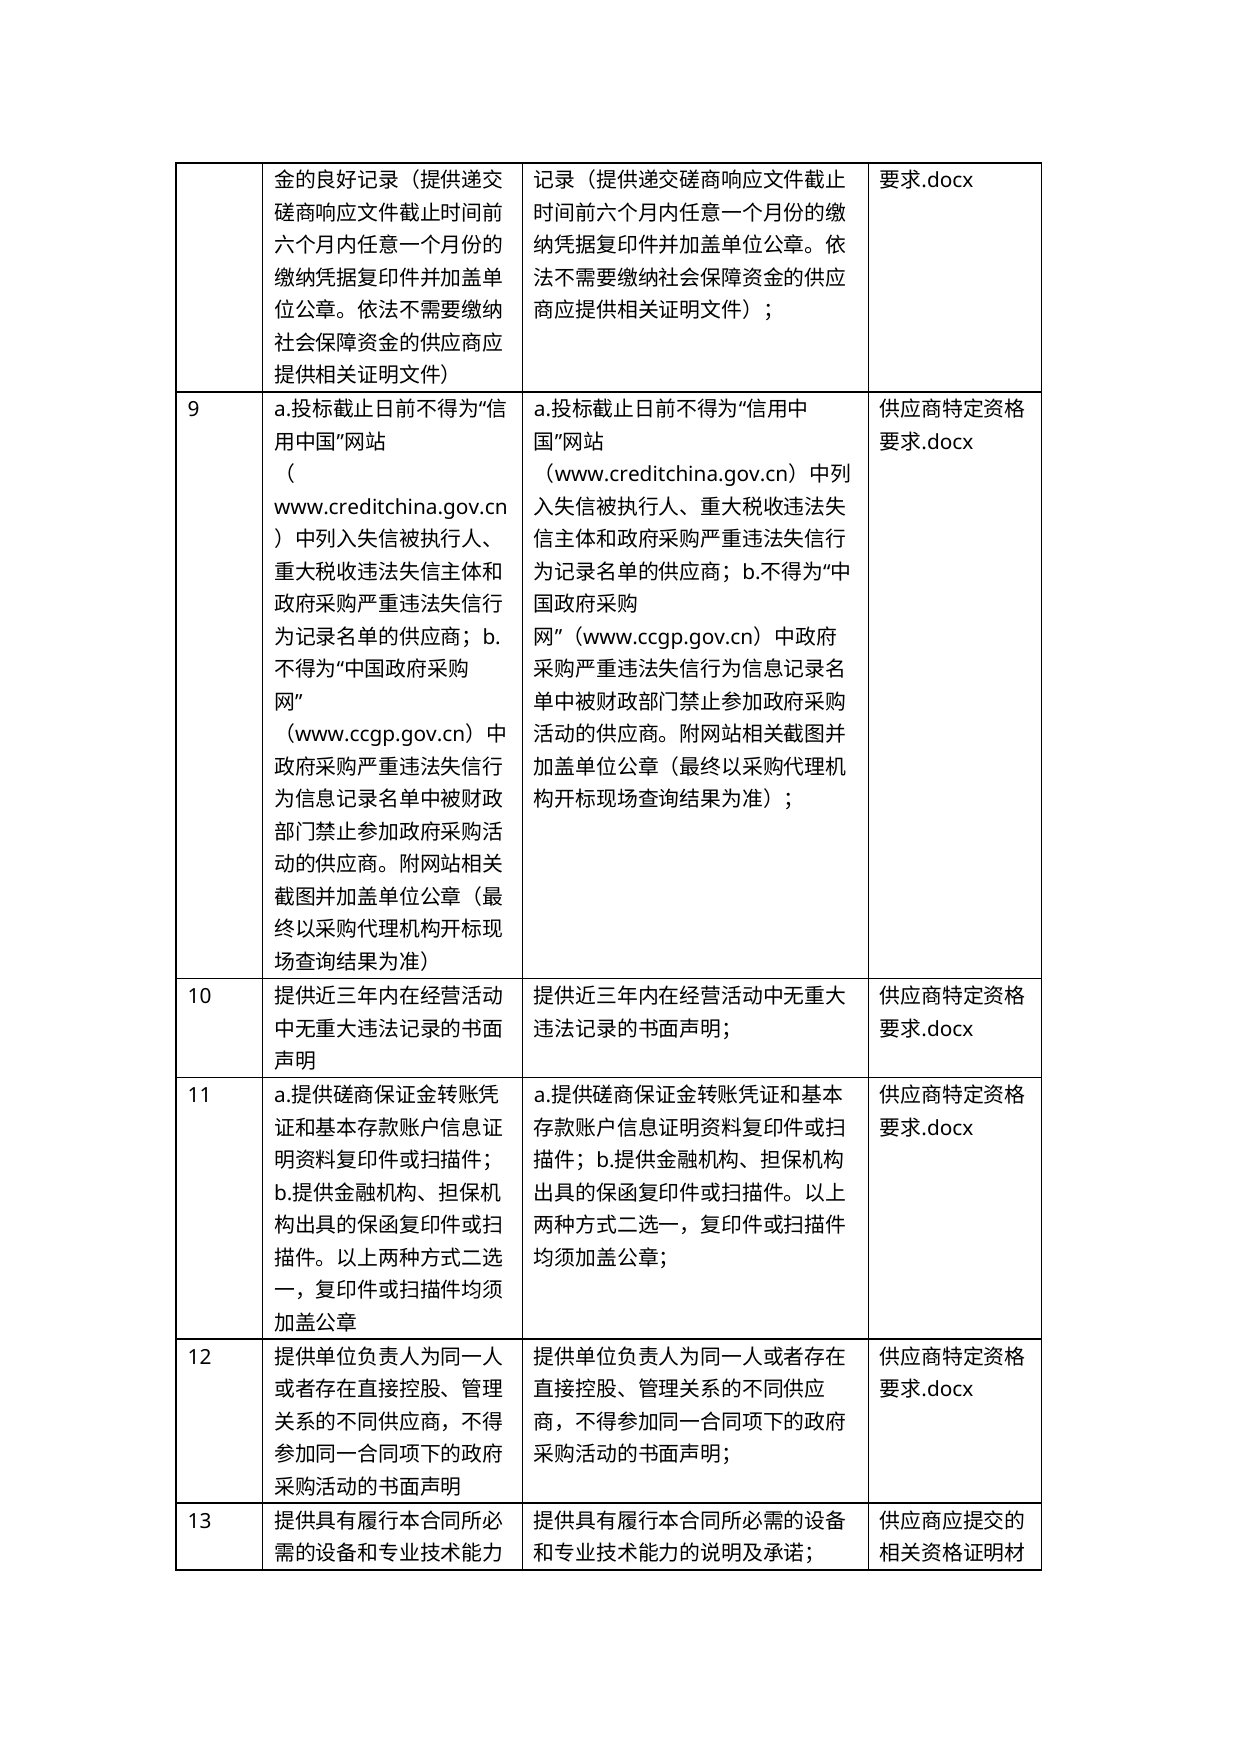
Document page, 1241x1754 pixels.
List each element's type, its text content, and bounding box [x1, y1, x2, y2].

table_cell a.提供磋商保证金转账凭证和基本存款账户信息证明资料复印件或扫描件；b.提供金融机构、担保机构出具的保函复印件或扫描件。以上两种方式二选一，复印件或扫描件均须加盖公章 [263, 1078, 522, 1338]
table_cell 提供单位负责人为同一人或者存在直接控股、管理关系的不同供应商，不得参加同一合同项下的政府采购活动的书面声明； [523, 1340, 868, 1502]
table_cell 12 [177, 1340, 262, 1502]
table_cell 10 [177, 979, 262, 1077]
table_cell 供应商特定资格要求.docx [869, 393, 1041, 978]
table_cell 提供单位负责人为同一人或者存在直接控股、管理关系的不同供应商，不得参加同一合同项下的政府采购活动的书面声明 [263, 1340, 522, 1502]
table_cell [263, 1504, 522, 1569]
table_cell 供应商特定资格要求.docx [869, 164, 1041, 391]
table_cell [523, 1504, 868, 1569]
table_cell 8 [177, 164, 262, 391]
table_cell 13 [177, 1504, 262, 1569]
table_cell 11 [177, 1078, 262, 1338]
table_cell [869, 1504, 1041, 1569]
table_cell a.投标截止日前不得为“信用中国”网站（www.creditchina.gov.cn）中列入失信被执行人、重大税收违法失信主体和政府采购严重违法失信行为记录名单的供应商；b.不得为“中国政府采购网”（www.ccgp.gov.cn）中政府采购严重违法失信行为信息记录名单中被财政部门禁止参加政府采购活动的供应商。附网站相关截图并加盖单位公章（最终以采购代理机构开标现场查询结果为准）； [523, 393, 868, 978]
table_cell 提供近三年内在经营活动中无重大违法记录的书面声明 [263, 979, 522, 1077]
table_cell 供应商特定资格要求.docx [869, 979, 1041, 1077]
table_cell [523, 164, 868, 391]
table_cell a.提供磋商保证金转账凭证和基本存款账户信息证明资料复印件或扫描件；b.提供金融机构、担保机构出具的保函复印件或扫描件。以上两种方式二选一，复印件或扫描件均须加盖公章； [523, 1078, 868, 1338]
table_cell 9 [177, 393, 262, 978]
table_cell a.投标截止日前不得为“信用中国”网站（www.creditchina.gov.cn）中列入失信被执行人、重大税收违法失信主体和政府采购严重违法失信行为记录名单的供应商；b.不得为“中国政府采购网”（www.ccgp.gov.cn）中政府采购严重违法失信行为信息记录名单中被财政部门禁止参加政府采购活动的供应商。附网站相关截图并加盖单位公章（最终以采购代理机构开标现场查询结果为准） [263, 393, 522, 978]
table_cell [263, 164, 522, 391]
table_cell 提供近三年内在经营活动中无重大违法记录的书面声明； [523, 979, 868, 1077]
table_cell 供应商特定资格要求.docx [869, 1340, 1041, 1502]
table_cell 供应商特定资格要求.docx [869, 1078, 1041, 1338]
